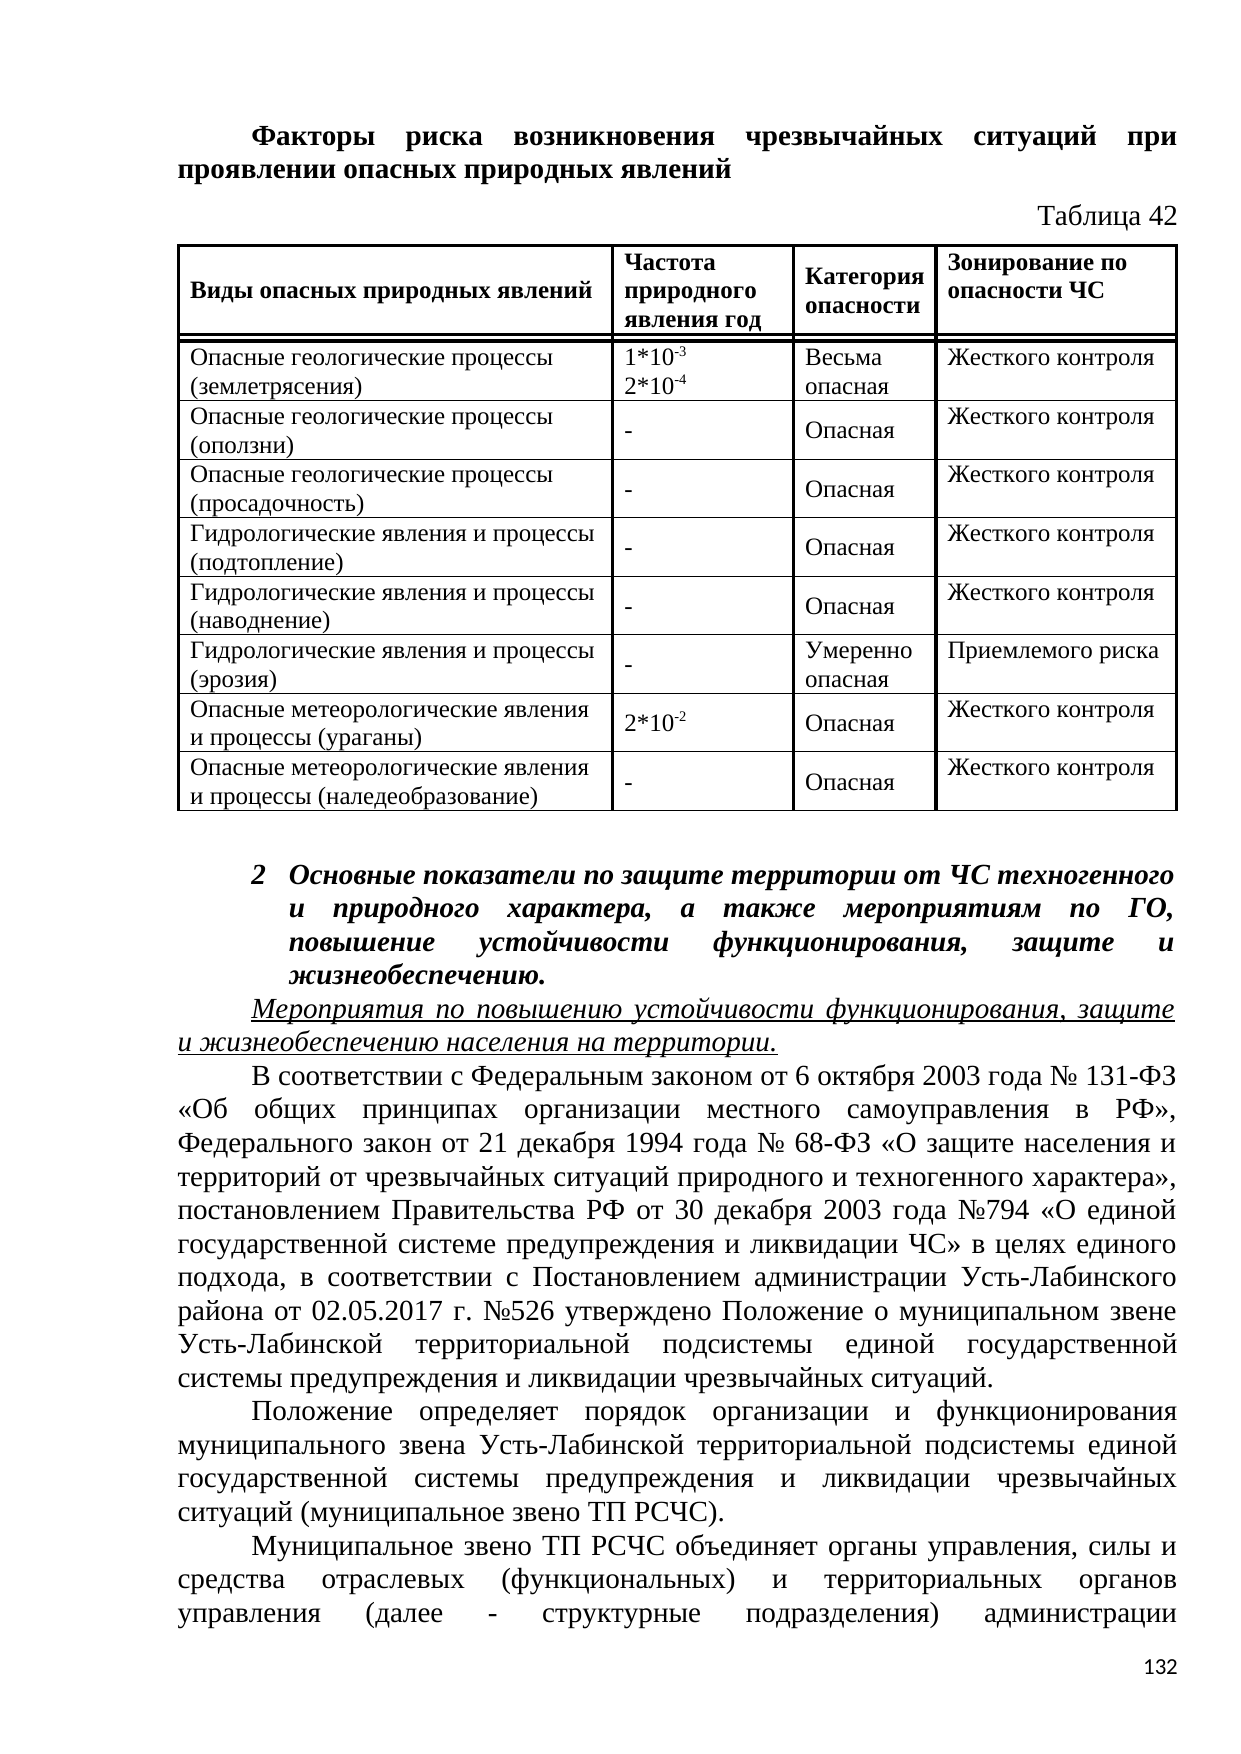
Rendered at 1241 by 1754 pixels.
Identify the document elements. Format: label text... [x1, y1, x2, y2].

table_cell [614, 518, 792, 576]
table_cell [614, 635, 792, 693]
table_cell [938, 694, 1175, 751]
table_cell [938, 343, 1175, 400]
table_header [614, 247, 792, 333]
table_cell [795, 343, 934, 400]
text Мероприятия по повышению устойчивости функционирования, защите и жизнеобеспечению населения на территории. [177, 991, 1178, 1058]
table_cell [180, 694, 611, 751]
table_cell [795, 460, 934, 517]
text Факторы риска возникновения чрезвычайных ситуаций при проявлении опасных природных явлений [177, 118, 1178, 185]
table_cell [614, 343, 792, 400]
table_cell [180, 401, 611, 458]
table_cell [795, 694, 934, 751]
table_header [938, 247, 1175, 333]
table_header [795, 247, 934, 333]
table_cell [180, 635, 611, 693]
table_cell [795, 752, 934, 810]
text Положение определяет порядок организации и функционирования муниципального звена Усть-Лабинской территориальной подсистемы единой государственной системы предупреждения и ликвидации чрезвычайных ситуаций (муниципальное звено ТП РСЧС). [177, 1393, 1178, 1528]
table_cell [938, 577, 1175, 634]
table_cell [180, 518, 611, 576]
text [177, 1528, 1178, 1628]
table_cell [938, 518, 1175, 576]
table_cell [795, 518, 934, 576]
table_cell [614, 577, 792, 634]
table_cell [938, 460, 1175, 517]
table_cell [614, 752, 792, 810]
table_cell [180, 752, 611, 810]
text В соответствии с Федеральным законом от 6 октября № 131-ФЗ «Об общих принципах организации местного самоуправления в РФ», Федерального закон от 21 декабря 1994 года № 68-ФЗ «О защите населения и территорий от чрезвычайных ситуаций природного и техногенного характера», постановлением Правительства РФ от 30 декабря 2003 года №794 «О единой государственной системе предупреждения и ликвидации ЧС» в целях единого подхода, в соответствии с Постановлением администрации Усть-Лабинского района от 02.05.2017 г. №526 утверждено Положение о муниципальном звене Усть-Лабинской территориальной подсистемы единой государственной системы предупреждения и ликвидации чрезвычайных ситуаций. [177, 1058, 1178, 1393]
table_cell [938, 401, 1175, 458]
list Основные показатели по защите территории от ЧС техногенного и природного характера, а также мероприятиям по ГО, повышение устойчивости функционирования, защите и жизнеобеспечению. [251, 857, 1178, 991]
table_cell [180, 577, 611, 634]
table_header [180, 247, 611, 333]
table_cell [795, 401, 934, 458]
text Таблица 42 [177, 198, 1178, 231]
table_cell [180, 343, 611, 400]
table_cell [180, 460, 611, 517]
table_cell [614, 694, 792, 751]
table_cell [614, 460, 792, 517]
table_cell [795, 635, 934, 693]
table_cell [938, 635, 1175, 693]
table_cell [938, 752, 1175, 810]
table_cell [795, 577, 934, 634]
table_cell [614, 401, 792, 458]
